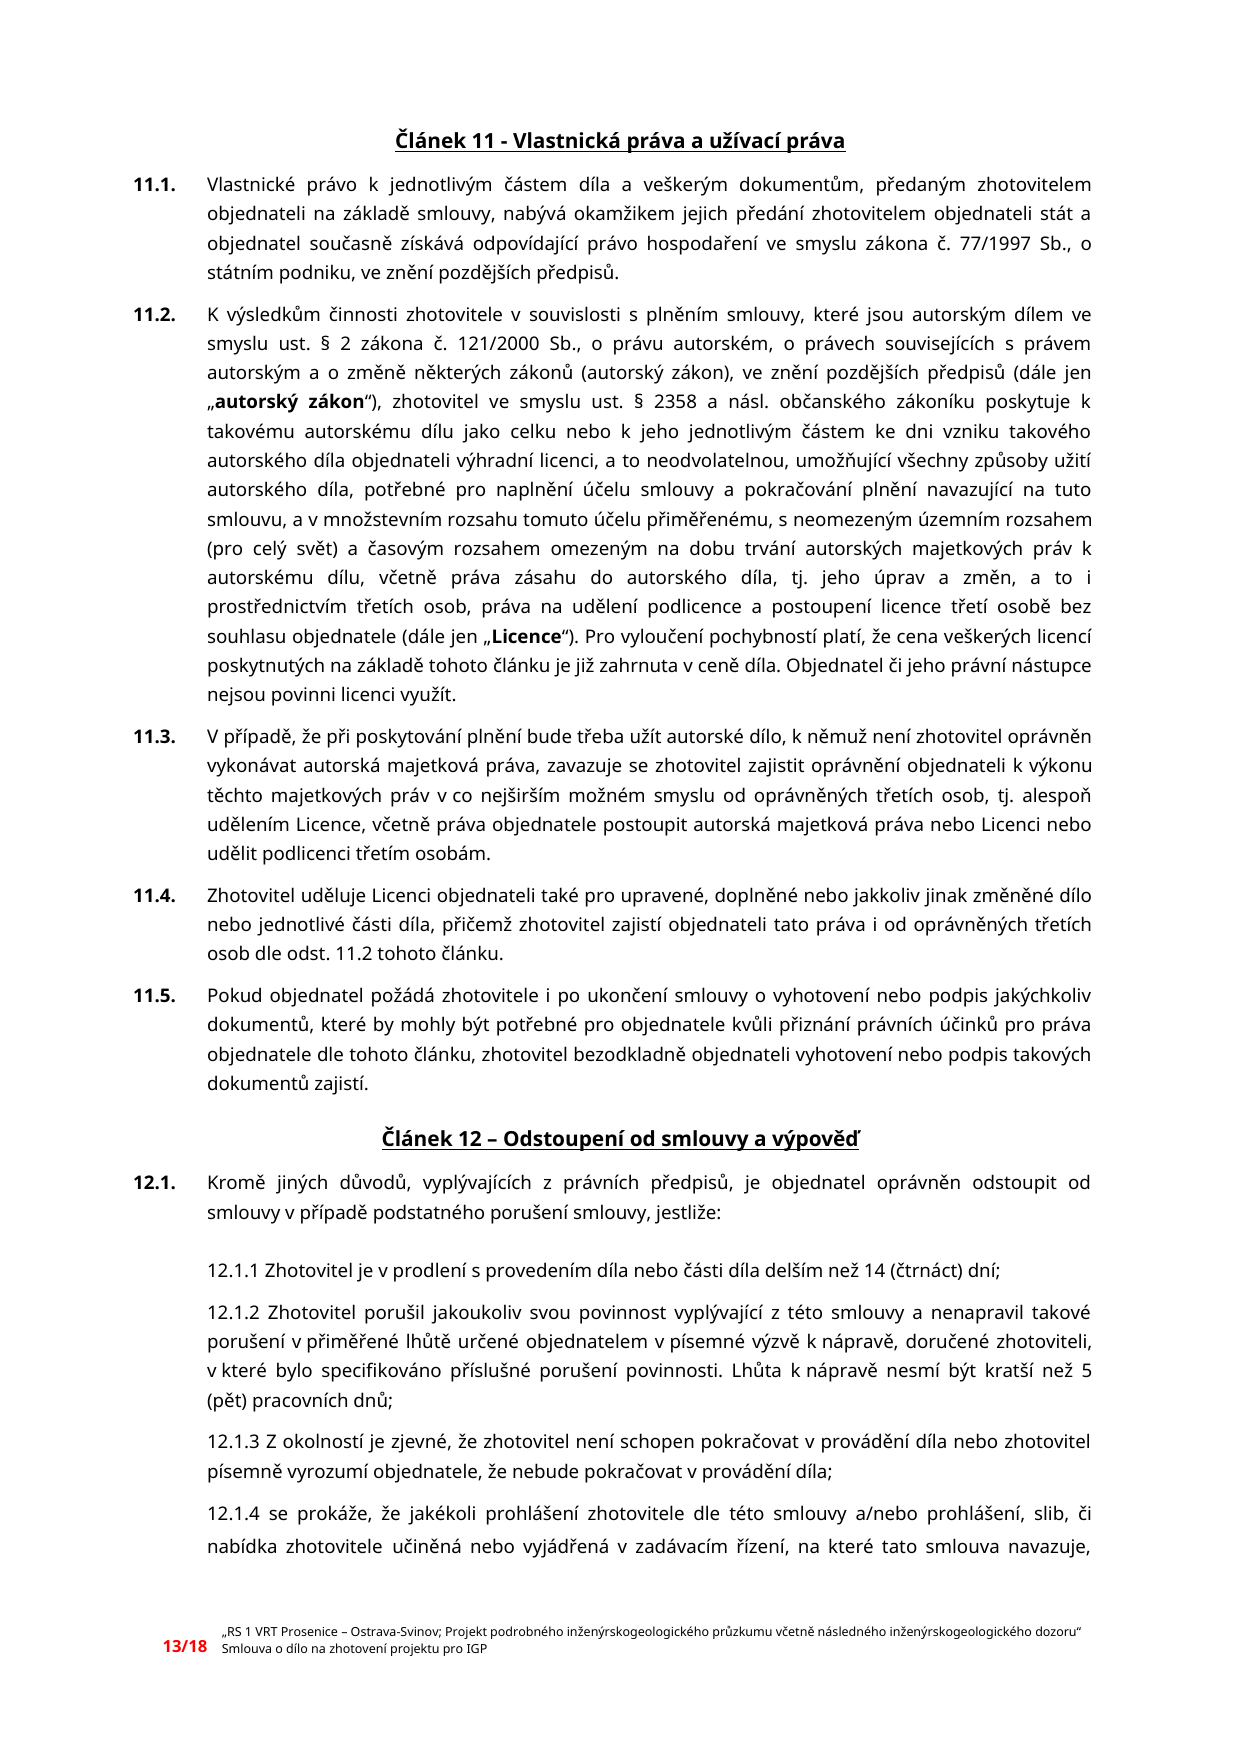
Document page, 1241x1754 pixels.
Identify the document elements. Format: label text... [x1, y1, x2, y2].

text 12.1. Kromě jiných důvodů, vyplývajících z právních předpisů, je objednatel oprávněn odstoupit od smlouvy v případě podstatného porušení smlouvy, jestliže: [133, 1170, 1092, 1224]
text 12.1.1 Zhotovitel je v prodlení s provedením díla nebo části díla delším než 14 (čtrnáct) dní; [207, 1257, 1092, 1283]
text 11.4. Zhotovitel uděluje Licenci objednateli také pro upravené, doplněné nebo jakkoliv jinak změněné dílo nebo jednotlivé části díla, přičemž zhotovitel zajistí objednateli tato práva i od oprávněných třetích osob dle odst. 11.2 tohoto článku. [133, 882, 1092, 966]
text 11.3. V případě, že při poskytování plnění bude třeba užít autorské dílo, k němuž není zhotovitel oprávněn vykonávat autorská majetková práva, zavazuje se zhotovitel zajistit oprávnění objednateli k výkonu těchto majetkových práv v co nejširším možném smyslu od oprávněných třetích osob, tj. alespoň udělením Licence, včetně práva objednatele postoupit autorská majetková práva nebo Licenci nebo udělit podlicenci třetím osobám. [133, 723, 1092, 866]
text 12.1.3 Z okolností je zjevné, že zhotovitel není schopen pokračovat v provádění díla nebo zhotovitel písemně vyrozumí objednatele, že nebude pokračovat v provádění díla; [207, 1429, 1092, 1484]
text 12.1.2 Zhotovitel porušil jakoukoliv svou povinnost vyplývající z této smlouvy a nenapravil takové porušení v přiměřené lhůtě určené objednatelem v písemné výzvě k nápravě, doručené zhotoviteli, v které bylo specifikováno příslušné porušení povinnosti. Lhůta k nápravě nesmí být kratší než 5 (pět) pracovních dnů; [207, 1299, 1092, 1413]
text 11.2. K výsledkům činnosti zhotovitele v souvislosti s plněním smlouvy, které jsou autorským dílem ve smyslu ust. § 2 zákona č. 121/2000 Sb., o právu autorském, o právech souvisejících s právem autorským a o změně některých zákonů (autorský zákon), ve znění pozdějších předpisů (dále jen „autorský zákon“), zhotovitel ve smyslu ust. § 2358 a násl. občanského zákoníku poskytuje k takovému autorskému dílu jako celku nebo k jeho jednotlivým částem ke dni vzniku takového autorského díla objednateli výhradní licenci, a to neodvolatelnou, umožňující všechny způsoby užití autorského díla, potřebné pro naplnění účelu smlouvy a pokračování plnění navazující na tuto smlouvu, a v množstevním rozsahu tomuto účelu přiměřenému, s neomezeným územním rozsahem (pro celý svět) a časovým rozsahem omezeným na dobu trvání autorských majetkových práv k autorskému dílu, včetně práva zásahu do autorského díla, tj. jeho úprav a změn, a to i prostřednictvím třetích osob, práva na udělení podlicence a postoupení licence třetí osobě bez souhlasu objednatele (dále jen „Licence“). Pro vyloučení pochybností platí, že cena veškerých licencí poskytnutých na základě tohoto článku je již zahrnuta v ceně díla. Objednatel či jeho právní nástupce nejsou povinni licenci využít. [133, 301, 1092, 707]
text 11.5. Pokud objednatel požádá zhotovitele i po ukončení smlouvy o vyhotovení nebo podpis jakýchkoliv dokumentů, které by mohly být potřebné pro objednatele kvůli přiznání právních účinků pro práva objednatele dle tohoto článku, zhotovitel bezodkladně objednateli vyhotovení nebo podpis takových dokumentů zajistí. [133, 982, 1092, 1096]
text 11.1. Vlastnické právo k jednotlivým částem díla a veškerým dokumentům, předaným zhotovitelem objednateli na základě smlouvy, nabývá okamžikem jejich předání zhotovitelem objednateli stát a objednatel současně získává odpovídající právo hospodaření ve smyslu zákona č. 77/1997 Sb., o státním podniku, ve znění pozdějších předpisů. [133, 171, 1092, 285]
subtitle Článek 12 – Odstoupení od smlouvy a výpověď [148, 1124, 1092, 1153]
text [207, 1500, 1092, 1558]
subtitle Článek 11 - Vlastnická práva a užívací práva [148, 126, 1092, 155]
